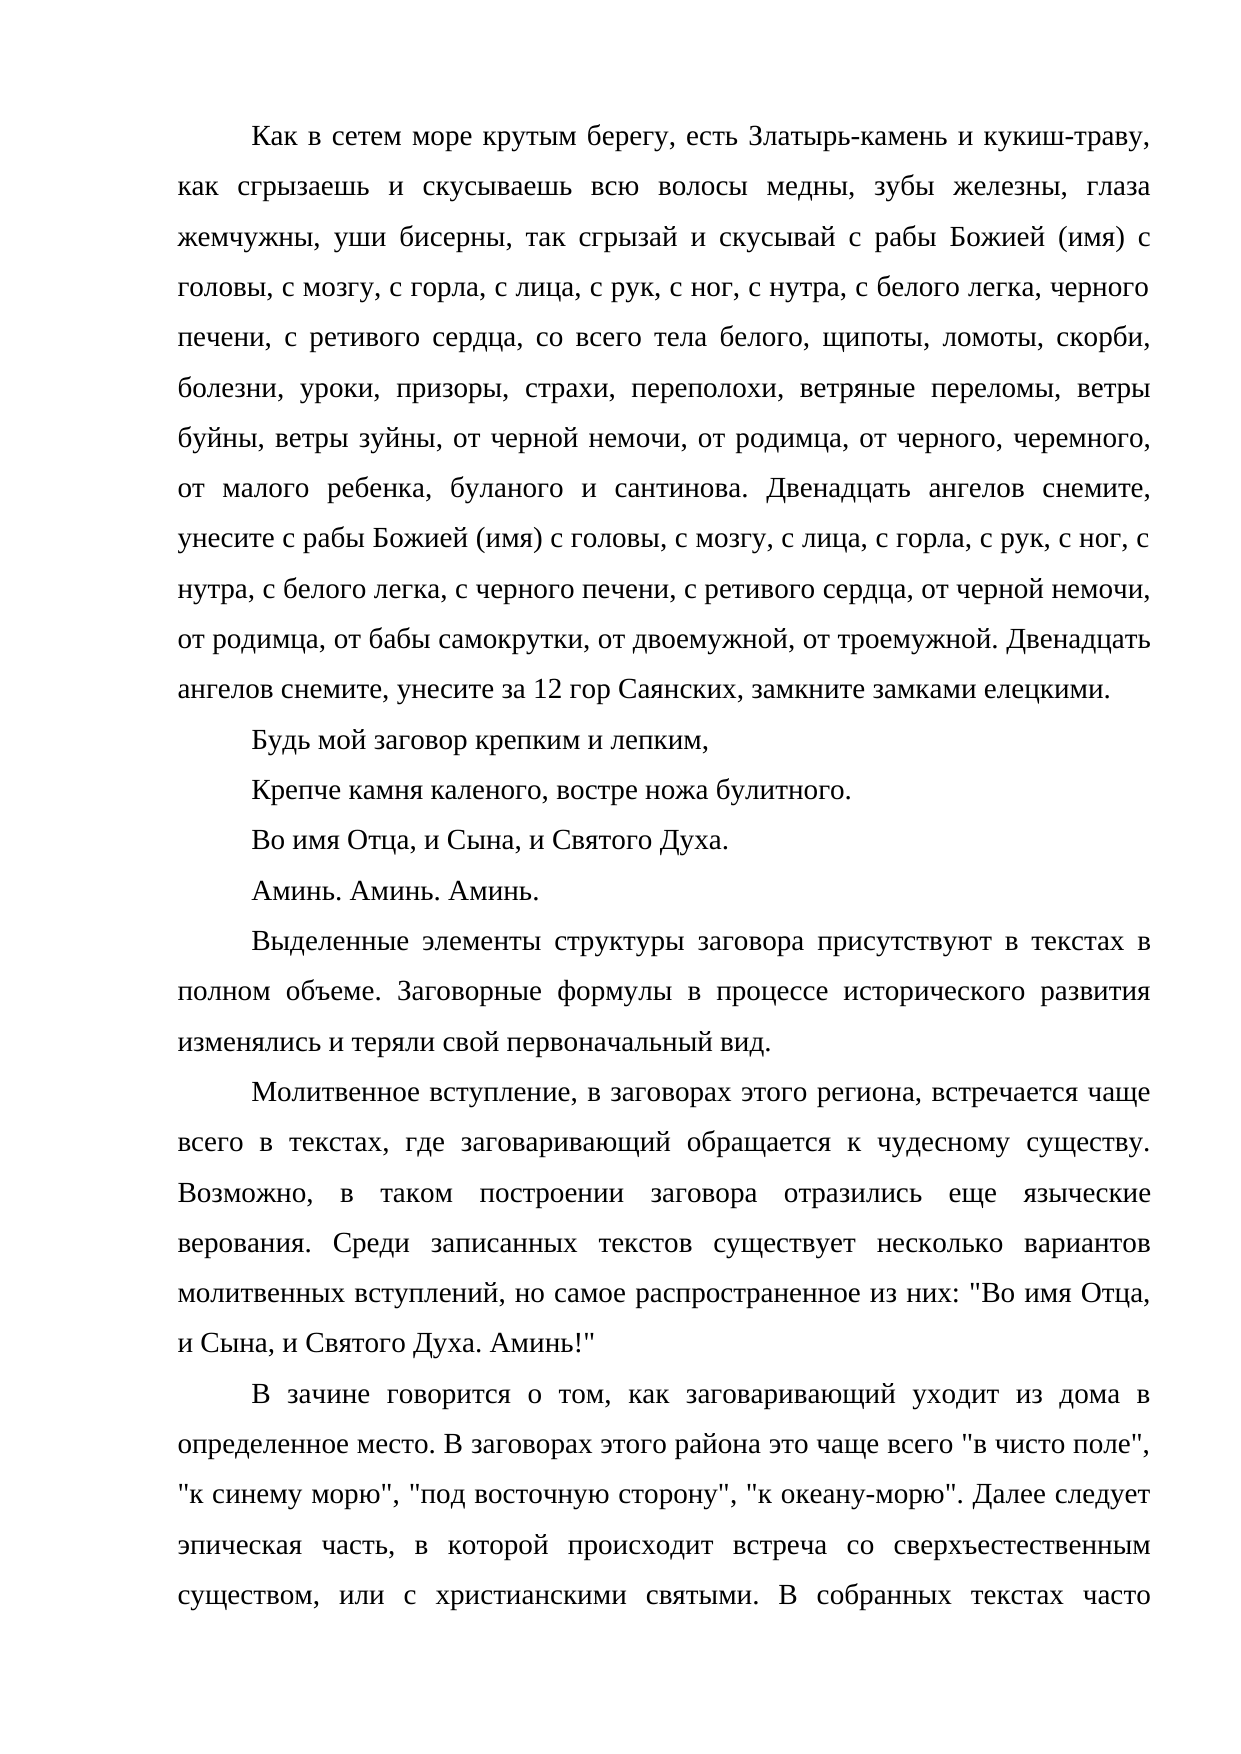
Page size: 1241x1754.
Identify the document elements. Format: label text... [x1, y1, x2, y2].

text Молитвенное вступление, в заговорах этого региона, встречается чаще всего в текстах, где заговаривающий обращается к чудесному существу. Возможно, в таком построении заговора отразились еще языческие верования. Среди записанных текстов существует несколько вариантов молитвенных вступлений, но самое распространенное из них: "Во имя Отца, и Сына, и Святого Духа. Аминь!" [177, 1074, 1152, 1359]
text Выделенные элементы структуры заговора присутствуют в текстах в полном объеме. Заговорные формулы в процессе исторического развития изменялись и теряли свой первоначальный вид. [177, 923, 1152, 1057]
text Аминь. Аминь. Аминь. [177, 873, 1152, 906]
text Крепче камня каленого, востре ножа булитного. [177, 772, 1152, 806]
text Будь мой заговор крепким и лепким, [177, 722, 1152, 755]
text Как в сетем море крутым берегу, есть Златырь-камень и кукиш-траву, как сгрызаешь и скусываешь всю волосы медны, зубы железны, глаза жемчужны, уши бисерны, так сгрызай и скусывай с рабы Божией (имя) с головы, с мозгу, с горла, с лица, с рук, с ног, с нутра, с белого легка, черного печени, с ретивого сердца, со всего тела белого, щипоты, ломоты, скорби, болезни, уроки, призоры, страхи, переполохи, ветряные переломы, ветры буйны, ветры зуйны, от черной немочи, от родимца, от черного, черемного, от малого ребенка, буланого и сантинова. Двенадцать ангелов снемите, унесите с рабы Божией (имя) с головы, с мозгу, с лица, с горла, с рук, с ног, с нутра, с белого легка, с черного печени, с ретивого сердца, от черной немочи, от родимца, от бабы самокрутки, от двоемужной, от троемужной. Двенадцать ангелов снемите, унесите за 12 гор Саянских, замкните замками елецкими. [177, 118, 1152, 705]
text Во имя Отца, и Сына, и Святого Духа. [177, 822, 1152, 856]
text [177, 1376, 1152, 1611]
